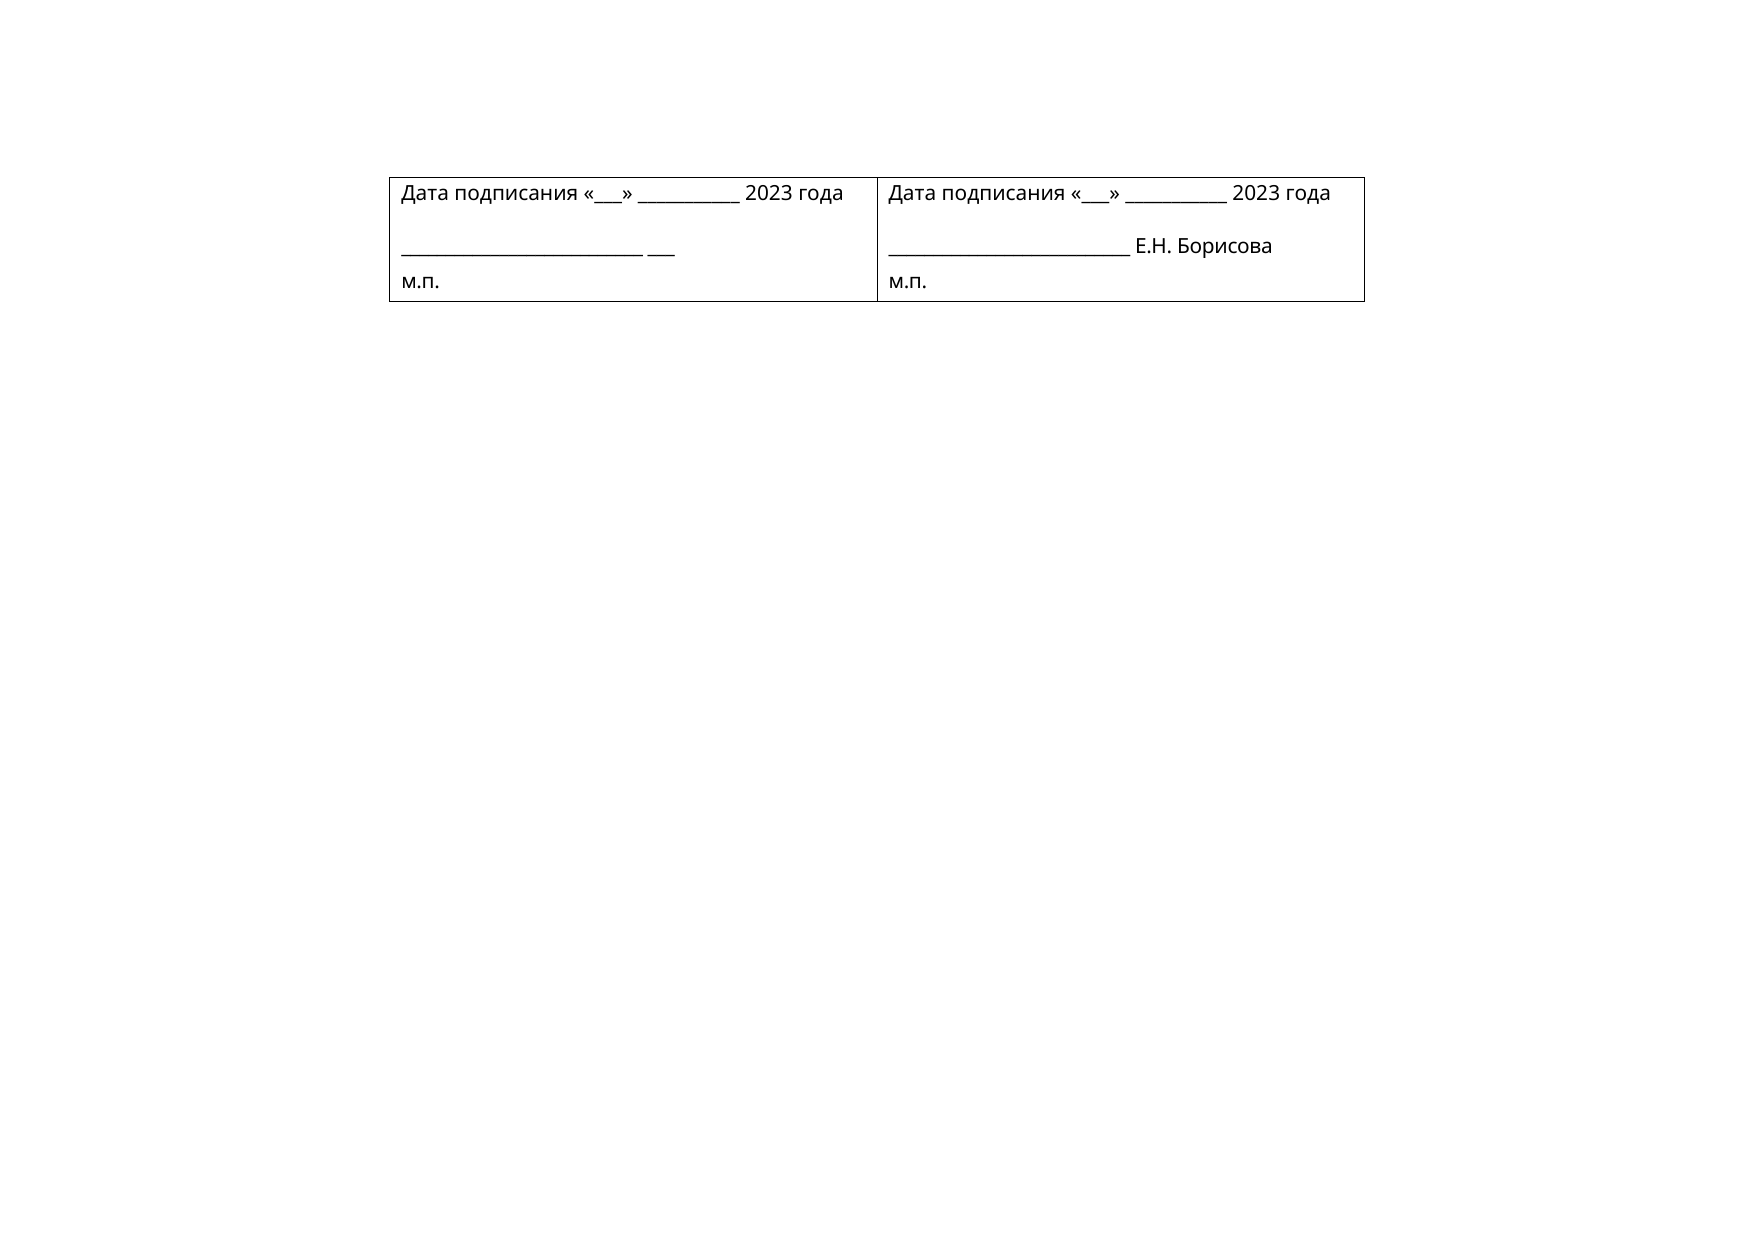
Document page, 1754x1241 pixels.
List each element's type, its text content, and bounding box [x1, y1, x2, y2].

table_cell Дата подписания «___» ___________ 2023 года ___________________________ ___ м.п. [390, 178, 877, 301]
table_cell Дата подписания «___» ___________ 2023 года ___________________________ Е.Н. Борисова м.п. [878, 178, 1364, 301]
